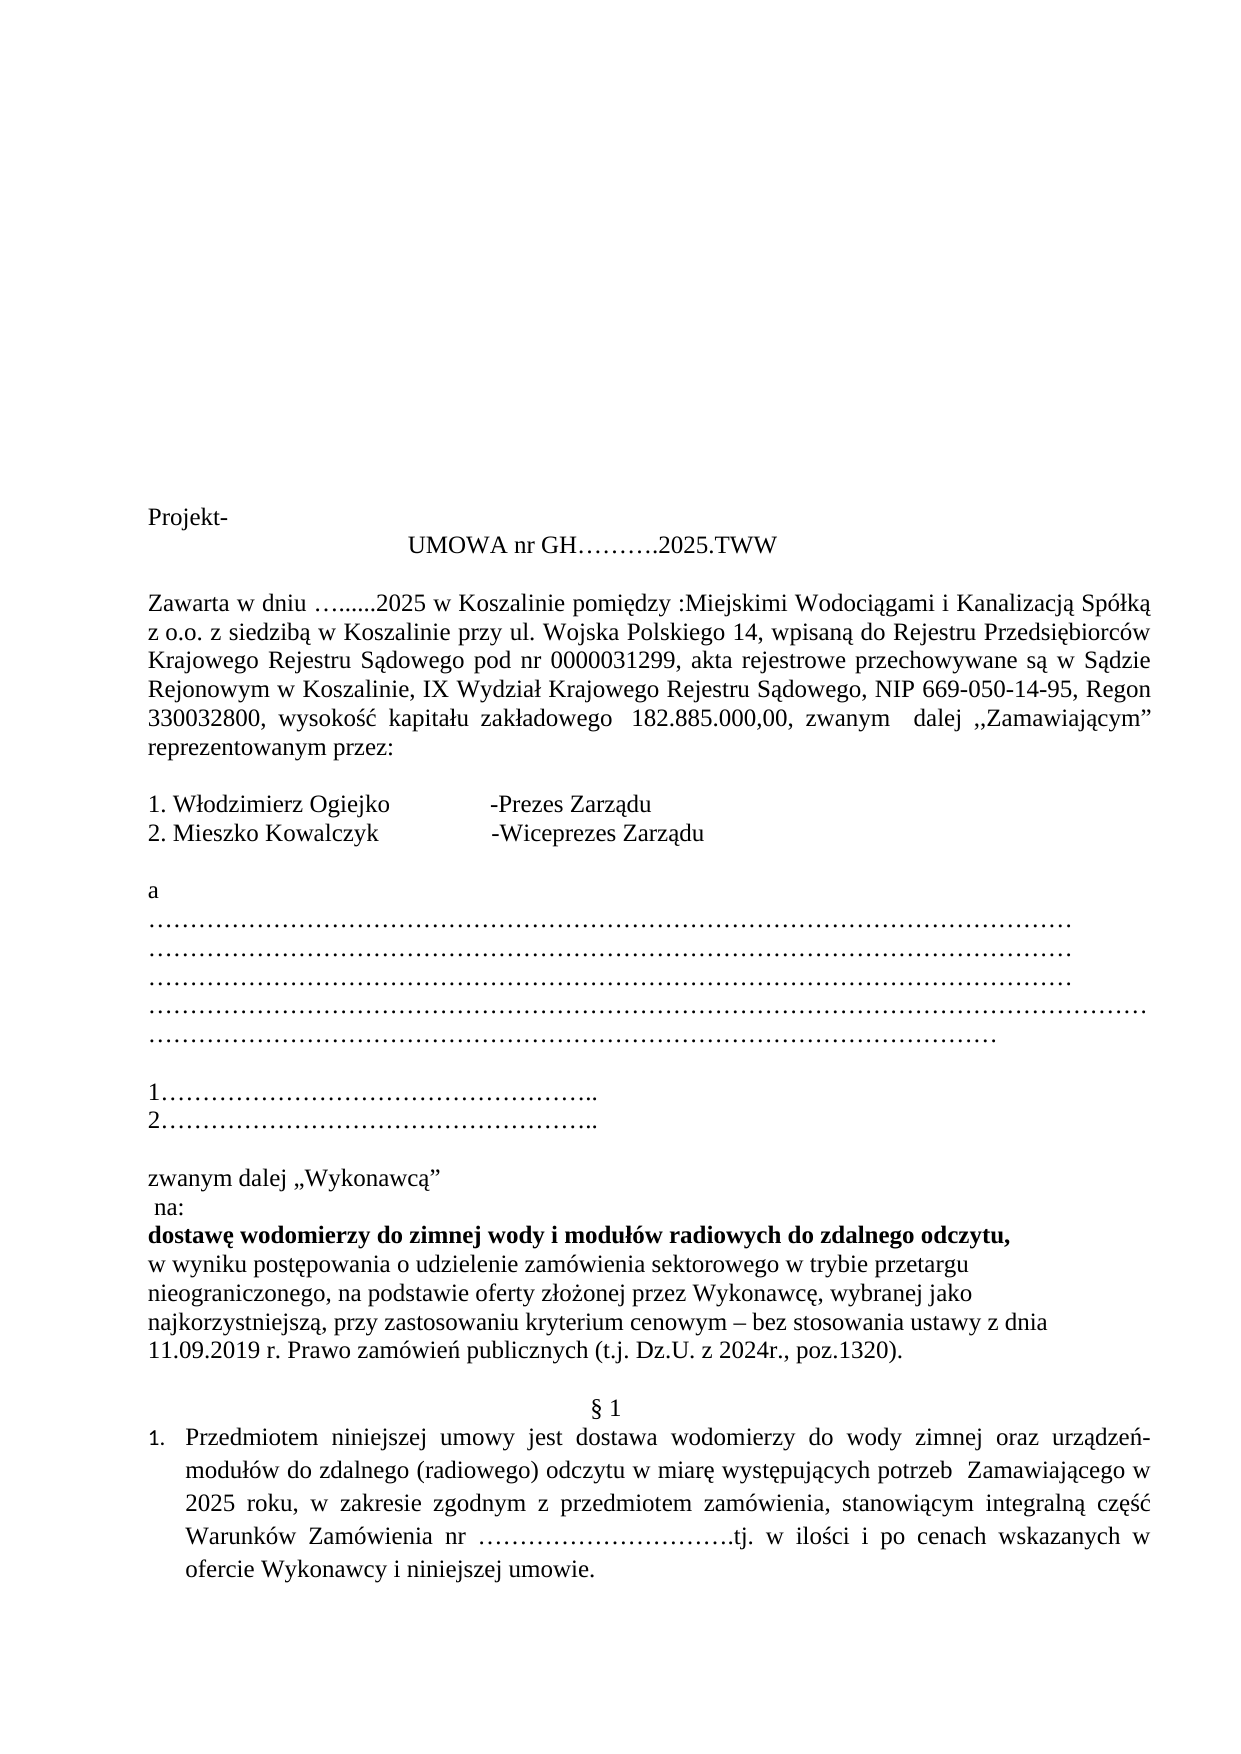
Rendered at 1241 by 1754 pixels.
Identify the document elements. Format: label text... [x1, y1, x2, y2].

text dostawę wodomierzy do zimnej wody i modułów radiowych do zdalnego odczytu, w wyniku postępowania o udzielenie zamówienia sektorowego w trybie przetargu nieograniczonego, na podstawie oferty złożonej przez Wykonawcę, wybranej jako najkorzystniejszą, przy zastosowaniu kryterium cenowym – bez stosowania ustawy z dnia 11.09.2019 r. Prawo zamówień publicznych (t.j. Dz.U. z 2024r., poz.1320). [148, 1221, 1152, 1364]
text 2…………………………………………….. [148, 1106, 1152, 1134]
list Przedmiotem niniejszej umowy jest dostawa wodomierzy do wody zimnej oraz urządzeń-modułów do zdalnego (radiowego) odczytu w miarę występujących potrzeb Zamawiającego w 2025 roku, w zakresie zgodnym z przedmiotem zamówienia, stanowiącym integralną część Warunków Zamówienia nr ………………………….tj. w ilości i po cenach wskazanych w ofercie Wykonawcy i niniejszej umowie. [148, 1422, 1152, 1583]
text ………………………………………………………………………………………………… [148, 904, 1152, 933]
text ………………………………………………………………………………………………… [148, 962, 1152, 991]
text na: [148, 1192, 1152, 1221]
text Zawarta w dniu …......2025 w Koszalinie pomiędzy :Miejskimi Wodociągami i Kanalizacją Spółką z o.o. z siedzibą w Koszalinie przy ul. Wojska Polskiego 14, wpisaną do Rejestru Przedsiębiorców Krajowego Rejestru Sądowego pod nr 0000031299, akta rejestrowe przechowywane są w Sądzie Rejonowym w Koszalinie, IX Wydział Krajowego Rejestru Sądowego, NIP 669-050-14-95, Regon 330032800, wysokość kapitału zakładowego 182.885.000,00, zwanym dalej ,,Zamawiającym” reprezentowanym przez: [148, 588, 1152, 761]
text 2. Mieszko Kowalczyk -Wiceprezes Zarządu [148, 818, 1152, 847]
text zwanym dalej „Wykonawcą” [148, 1163, 1152, 1192]
text 1. Włodzimierz Ogiejko -Prezes Zarządu [148, 789, 1152, 818]
text 1…………………………………………….. [148, 1077, 1152, 1106]
text a [148, 876, 1152, 904]
text UMOWA nr GH……….2025.TWW [408, 531, 1152, 559]
text § 1 [516, 1393, 1152, 1422]
text …………………………………………………………………………………………………………………………………………………………………………………………………… [148, 991, 1152, 1048]
text Projekt- [148, 502, 1152, 531]
text ………………………………………………………………………………………………… [148, 933, 1152, 962]
